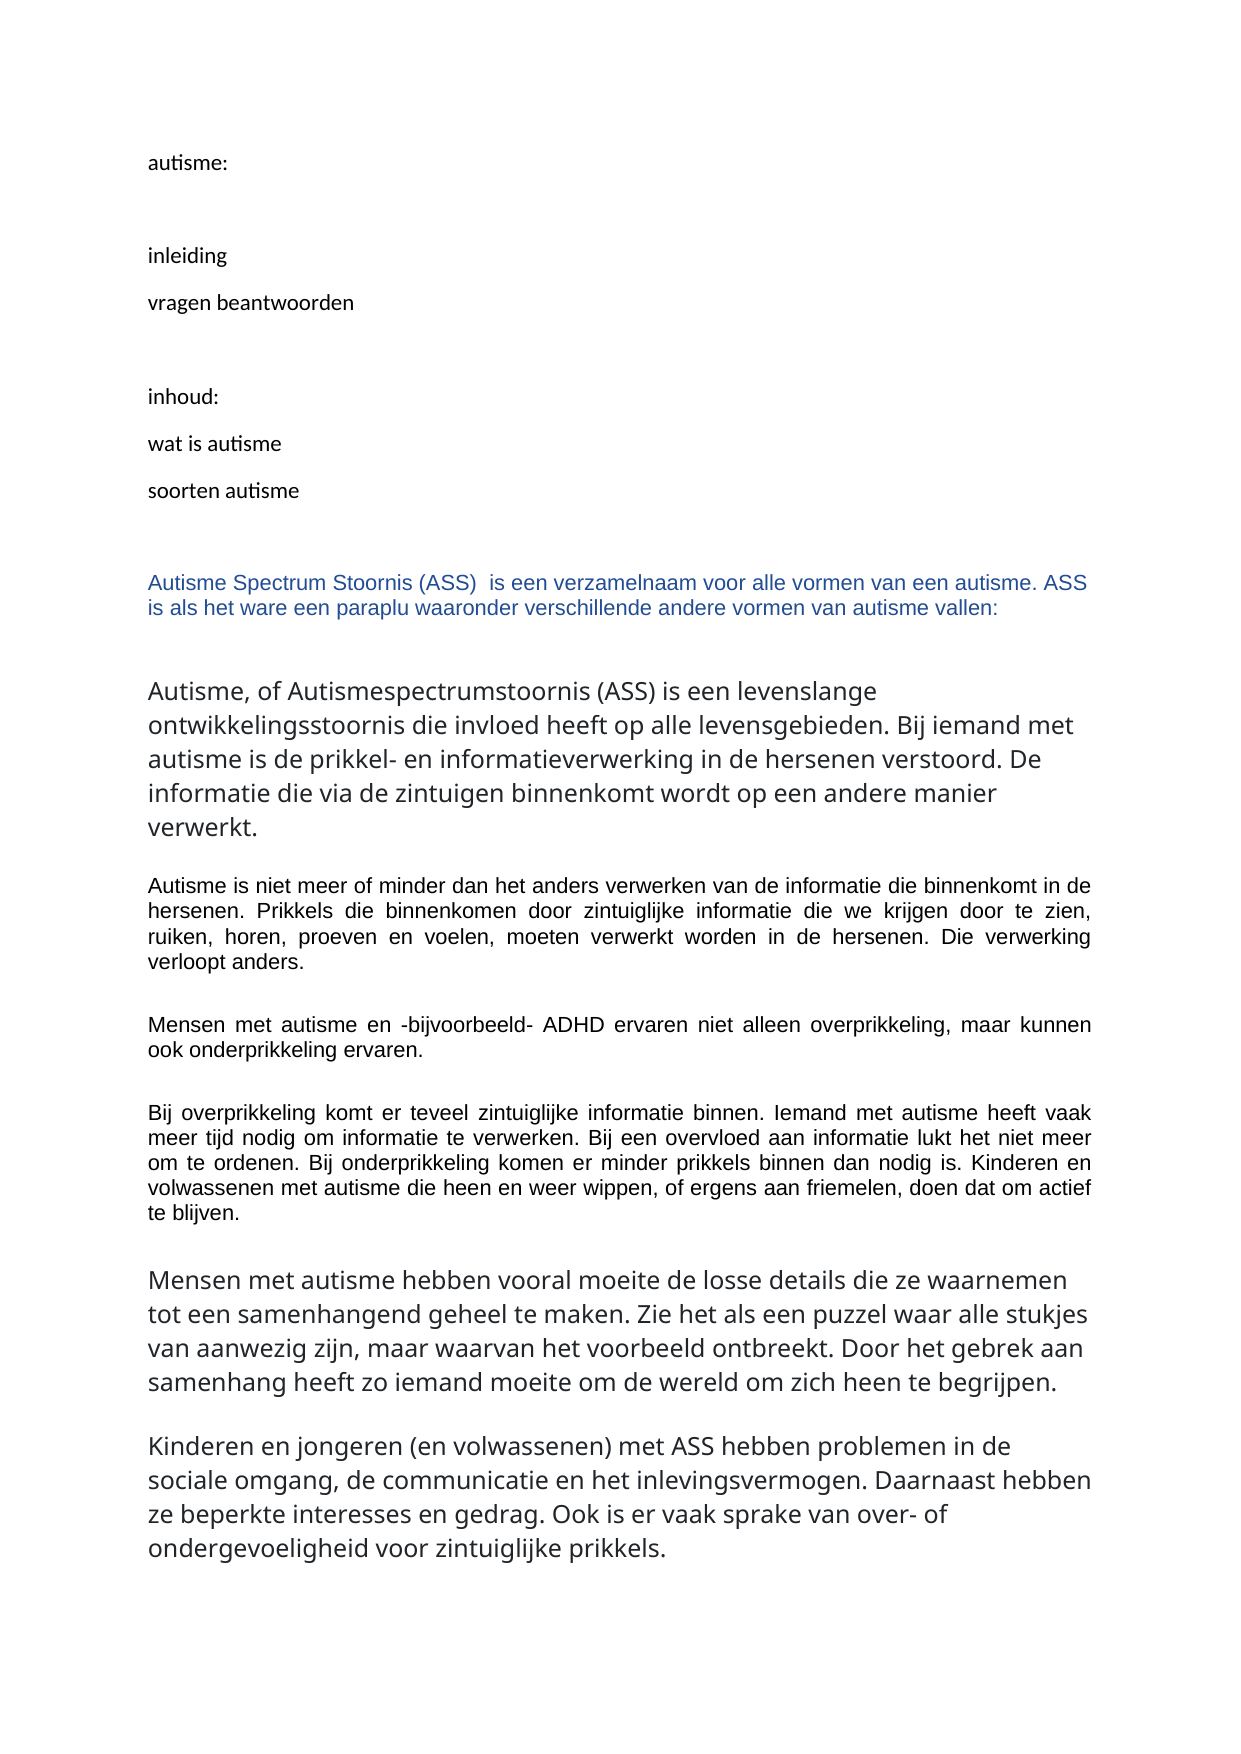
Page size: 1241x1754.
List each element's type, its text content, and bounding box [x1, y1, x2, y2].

text Autisme, of Autismespectrumstoornis (ASS) is een levenslange ontwikkelingsstoornis die invloed heeft op alle levensgebieden. Bij iemand met autisme is de prikkel- en informatieverwerking in de hersenen verstoord. De informatie die via de zintuigen binnenkomt wordt op een andere manier verwerkt. [148, 674, 1093, 844]
text Autisme is niet meer of minder dan het anders verwerken van de informatie die binnenkomt in de hersenen. Prikkels die binnenkomen door zintuiglijke informatie die we krijgen door te zien, ruiken, horen, proeven en voelen, moeten verwerkt worden in de hersenen. Die verwerking verloopt anders. [148, 873, 1093, 974]
text Mensen met autisme en -bijvoorbeeld- ADHD ervaren niet alleen overprikkeling, maar kunnen ook onderprikkeling ervaren. [148, 1011, 1093, 1062]
text Bij overprikkeling komt er teveel zintuiglijke informatie binnen. Iemand met autisme heeft vaak meer tijd nodig om informatie te verwerken. Bij een overvloed aan informatie lukt het niet meer om te ordenen. Bij onderprikkeling komen er minder prikkels binnen dan nodig is. Kinderen en volwassenen met autisme die heen en weer wippen, of ergens aan friemelen, doen dat om actief te blijven. [148, 1099, 1093, 1225]
text Kinderen en jongeren (en volwassenen) met ASS hebben problemen in de sociale omgang, de communicatie en het inlevingsvermogen. Daarnaast hebben ze beperkte interesses en gedrag. Ook is er vaak sprake van over- of ondergevoeligheid voor zintuiglijke prikkels. [148, 1428, 1093, 1564]
text autisme: [148, 148, 1093, 176]
text vragen beantwoorden [148, 288, 1093, 316]
text inhoud: [148, 382, 1093, 410]
text Autisme Spectrum Stoornis (ASS) is een verzamelnaam voor alle vormen van een autisme. ASS is als het ware een paraplu waaronder verschillende andere vormen van autisme vallen: [148, 569, 1093, 620]
text inleiding [148, 241, 1093, 269]
text soorten autisme [148, 476, 1093, 504]
text Mensen met autisme hebben vooral moeite de losse details die ze waarnemen tot een samenhangend geheel te maken. Zie het als een puzzel waar alle stukjes van aanwezig zijn, maar waarvan het voorbeeld ontbreekt. Door het gebrek aan samenhang heeft zo iemand moeite om de wereld om zich heen te begrijpen. [148, 1263, 1093, 1399]
text wat is autisme [148, 429, 1093, 457]
